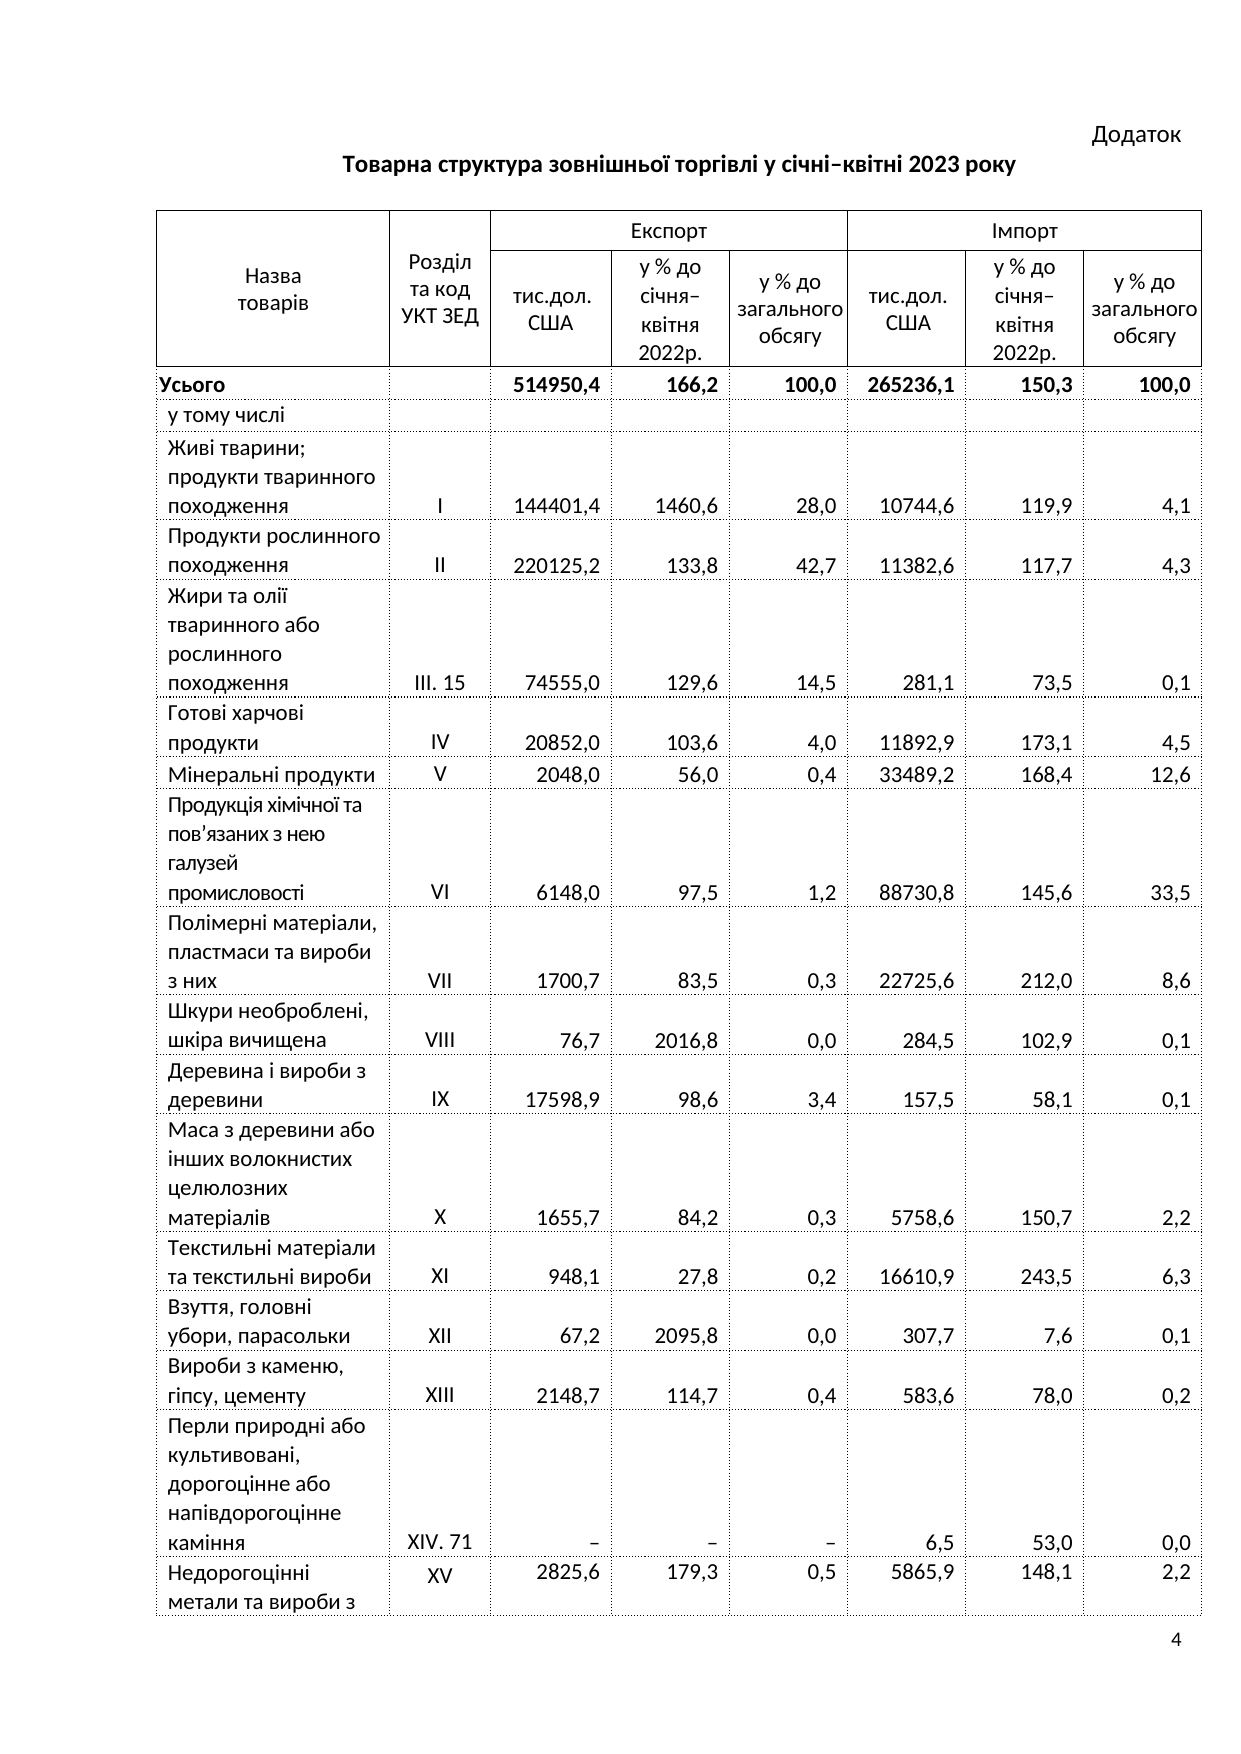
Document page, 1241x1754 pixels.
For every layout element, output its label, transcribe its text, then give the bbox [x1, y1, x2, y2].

table_cell 243,5 [966, 1231, 1084, 1290]
table_cell 42,7 [729, 519, 847, 579]
table_cell Живi тварини; продукти тваринного походження [156, 431, 390, 519]
table_cell 22725,6 [848, 906, 966, 994]
table_cell 6,3 [1084, 1231, 1202, 1290]
table_cell X [390, 1113, 490, 1231]
table_cell 117,7 [966, 519, 1084, 579]
table_cell 4,1 [1084, 431, 1202, 519]
table_cell 6,5 [848, 1409, 966, 1556]
table_cell 67,2 [490, 1290, 611, 1349]
table_cell 4,5 [1084, 696, 1202, 756]
table_cell 948,1 [490, 1231, 611, 1290]
table_cell [848, 399, 966, 431]
table_cell 83,5 [611, 906, 729, 994]
table_cell 150,7 [966, 1113, 1084, 1231]
title Товарна структура зовнішньої торгівлі у січні–квітні 2023 року [177, 149, 1181, 179]
table_header Імпорт [848, 211, 1201, 250]
table_cell VIII [390, 994, 490, 1054]
table_cell 10744,6 [848, 431, 966, 519]
table_cell 2016,8 [611, 994, 729, 1054]
table_cell 73,5 [966, 579, 1084, 696]
table_cell 11892,9 [848, 696, 966, 756]
table_cell IV [390, 696, 490, 756]
table_cell 0,4 [729, 1350, 847, 1409]
table_cell Перли природні або культивовані, дорогоцінне або напівдорогоцінне каміння [156, 1409, 390, 1556]
table_cell 0,1 [1084, 1054, 1202, 1113]
table_cell 150,3 [966, 367, 1084, 398]
table_cell 2095,8 [611, 1290, 729, 1349]
table_cell 0,2 [729, 1231, 847, 1290]
table_cell 0,1 [1084, 994, 1202, 1054]
table_header Експорт [491, 211, 847, 250]
table_cell 102,9 [966, 994, 1084, 1054]
table_cell 2825,6 [490, 1556, 611, 1615]
table_cell 53,0 [966, 1409, 1084, 1556]
table_cell 2,2 [1084, 1113, 1202, 1231]
table_cell 100,0 [729, 367, 847, 398]
table_cell [611, 399, 729, 431]
table_cell 1460,6 [611, 431, 729, 519]
table_cell 0,5 [729, 1556, 847, 1615]
table_cell Продукти рослинного походження [156, 519, 390, 579]
table_cell 114,7 [611, 1350, 729, 1409]
table_cell Усього [156, 367, 390, 398]
table_cell Жири та олії тваринного або рослинного походження [156, 579, 390, 696]
table_cell у % до загального обсягу [1084, 251, 1201, 366]
table_cell 220125,2 [490, 519, 611, 579]
table_cell [390, 399, 490, 431]
table_cell [390, 367, 490, 398]
table_cell XII [390, 1290, 490, 1349]
table_cell 1700,7 [490, 906, 611, 994]
table_cell 84,2 [611, 1113, 729, 1231]
table_cell 14,5 [729, 579, 847, 696]
table_cell Шкури необроблені, шкіра вичищена [156, 994, 390, 1054]
table_cell 583,6 [848, 1350, 966, 1409]
table_cell 98,6 [611, 1054, 729, 1113]
table_cell 20852,0 [490, 696, 611, 756]
table_cell 27,8 [611, 1231, 729, 1290]
table_cell 148,1 [966, 1556, 1084, 1615]
table_cell Продукція хімічної та пов’язаних з нею галузей промисловості [156, 788, 390, 906]
table_cell XIV. 71 [390, 1409, 490, 1556]
table_cell 157,5 [848, 1054, 966, 1113]
table_cell 8,6 [1084, 906, 1202, 994]
table_cell 212,0 [966, 906, 1084, 994]
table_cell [156, 1556, 390, 1615]
table_cell III. 15 [390, 579, 490, 696]
table_header Назва товарів [157, 211, 389, 366]
table_cell 58,1 [966, 1054, 1084, 1113]
table_cell – [611, 1409, 729, 1556]
table_cell VII [390, 906, 490, 994]
table_cell 88730,8 [848, 788, 966, 906]
table_cell 17598,9 [490, 1054, 611, 1113]
title Додаток [177, 118, 1181, 149]
table_cell 144401,4 [490, 431, 611, 519]
table_cell у % до січня–квітня 2022р. [612, 251, 729, 366]
table_cell V [390, 756, 490, 788]
table_cell 0,4 [729, 756, 847, 788]
table_cell 173,1 [966, 696, 1084, 756]
table_cell XIII [390, 1350, 490, 1409]
table_cell 0,3 [729, 1113, 847, 1231]
table_cell – [490, 1409, 611, 1556]
table_cell [490, 399, 611, 431]
table_cell 0,1 [1084, 1290, 1202, 1349]
table_cell 145,6 [966, 788, 1084, 906]
table_cell 16610,9 [848, 1231, 966, 1290]
table_cell 7,6 [966, 1290, 1084, 1349]
table_cell Полімерні матеріали, пластмаси та вироби з них [156, 906, 390, 994]
table_cell 281,1 [848, 579, 966, 696]
table_cell – [729, 1409, 847, 1556]
table_cell 56,0 [611, 756, 729, 788]
table_cell 78,0 [966, 1350, 1084, 1409]
table_cell 133,8 [611, 519, 729, 579]
table_cell 33489,2 [848, 756, 966, 788]
table_cell у тому числі [156, 399, 390, 431]
table_cell [729, 399, 847, 431]
table_cell у % до січня–квітня 2022р. [966, 251, 1083, 366]
table_cell 5865,9 [848, 1556, 966, 1615]
table_cell 33,5 [1084, 788, 1202, 906]
table_cell I [390, 431, 490, 519]
table_cell 1,2 [729, 788, 847, 906]
table_cell 100,0 [1084, 367, 1202, 398]
table_cell у % до загального обсягу [730, 251, 847, 366]
table_cell [1084, 399, 1202, 431]
table_cell II [390, 519, 490, 579]
table_cell 74555,0 [490, 579, 611, 696]
table_cell 119,9 [966, 431, 1084, 519]
table_cell Вироби з каменю, гіпсу, цементу [156, 1350, 390, 1409]
table_cell 0,3 [729, 906, 847, 994]
table_cell VI [390, 788, 490, 906]
table_cell 3,4 [729, 1054, 847, 1113]
table_cell 2148,7 [490, 1350, 611, 1409]
table_cell IX [390, 1054, 490, 1113]
table_cell Деревина і вироби з деревини [156, 1054, 390, 1113]
table_cell 514950,4 [490, 367, 611, 398]
table_cell 129,6 [611, 579, 729, 696]
table_cell 307,7 [848, 1290, 966, 1349]
table_cell 2,2 [1084, 1556, 1202, 1615]
table_cell Мінеральні продукти [156, 756, 390, 788]
table_cell 103,6 [611, 696, 729, 756]
table_cell 5758,6 [848, 1113, 966, 1231]
table_cell Готові харчові продукти [156, 696, 390, 756]
table_cell 12,6 [1084, 756, 1202, 788]
table_cell 0,1 [1084, 579, 1202, 696]
table_cell 265236,1 [848, 367, 966, 398]
table_cell 0,0 [729, 1290, 847, 1349]
table_cell 166,2 [611, 367, 729, 398]
table_cell 6148,0 [490, 788, 611, 906]
table_cell 0,0 [729, 994, 847, 1054]
table_cell 1655,7 [490, 1113, 611, 1231]
table_cell 0,0 [1084, 1409, 1202, 1556]
table_cell ХI [390, 1231, 490, 1290]
table_cell 0,2 [1084, 1350, 1202, 1409]
table_cell 284,5 [848, 994, 966, 1054]
table_cell [966, 399, 1084, 431]
table_cell Текстильні матеріали та текстильні вироби [156, 1231, 390, 1290]
table_cell 179,3 [611, 1556, 729, 1615]
table_cell 4,0 [729, 696, 847, 756]
table_cell XV [390, 1556, 490, 1615]
table_cell 168,4 [966, 756, 1084, 788]
table_header Розділ та код УКТ ЗЕД [390, 211, 490, 366]
table_cell 76,7 [490, 994, 611, 1054]
table_cell Взуття, головні убори, парасольки [156, 1290, 390, 1349]
table_cell 4,3 [1084, 519, 1202, 579]
table_cell Маса з деревини або інших волокнистих целюлозних матеріалів [156, 1113, 390, 1231]
table_cell тис.дол. США [491, 251, 611, 366]
table_cell 28,0 [729, 431, 847, 519]
table_cell 11382,6 [848, 519, 966, 579]
table_cell 2048,0 [490, 756, 611, 788]
table_cell 97,5 [611, 788, 729, 906]
table_cell тис.дол. США [848, 251, 965, 366]
